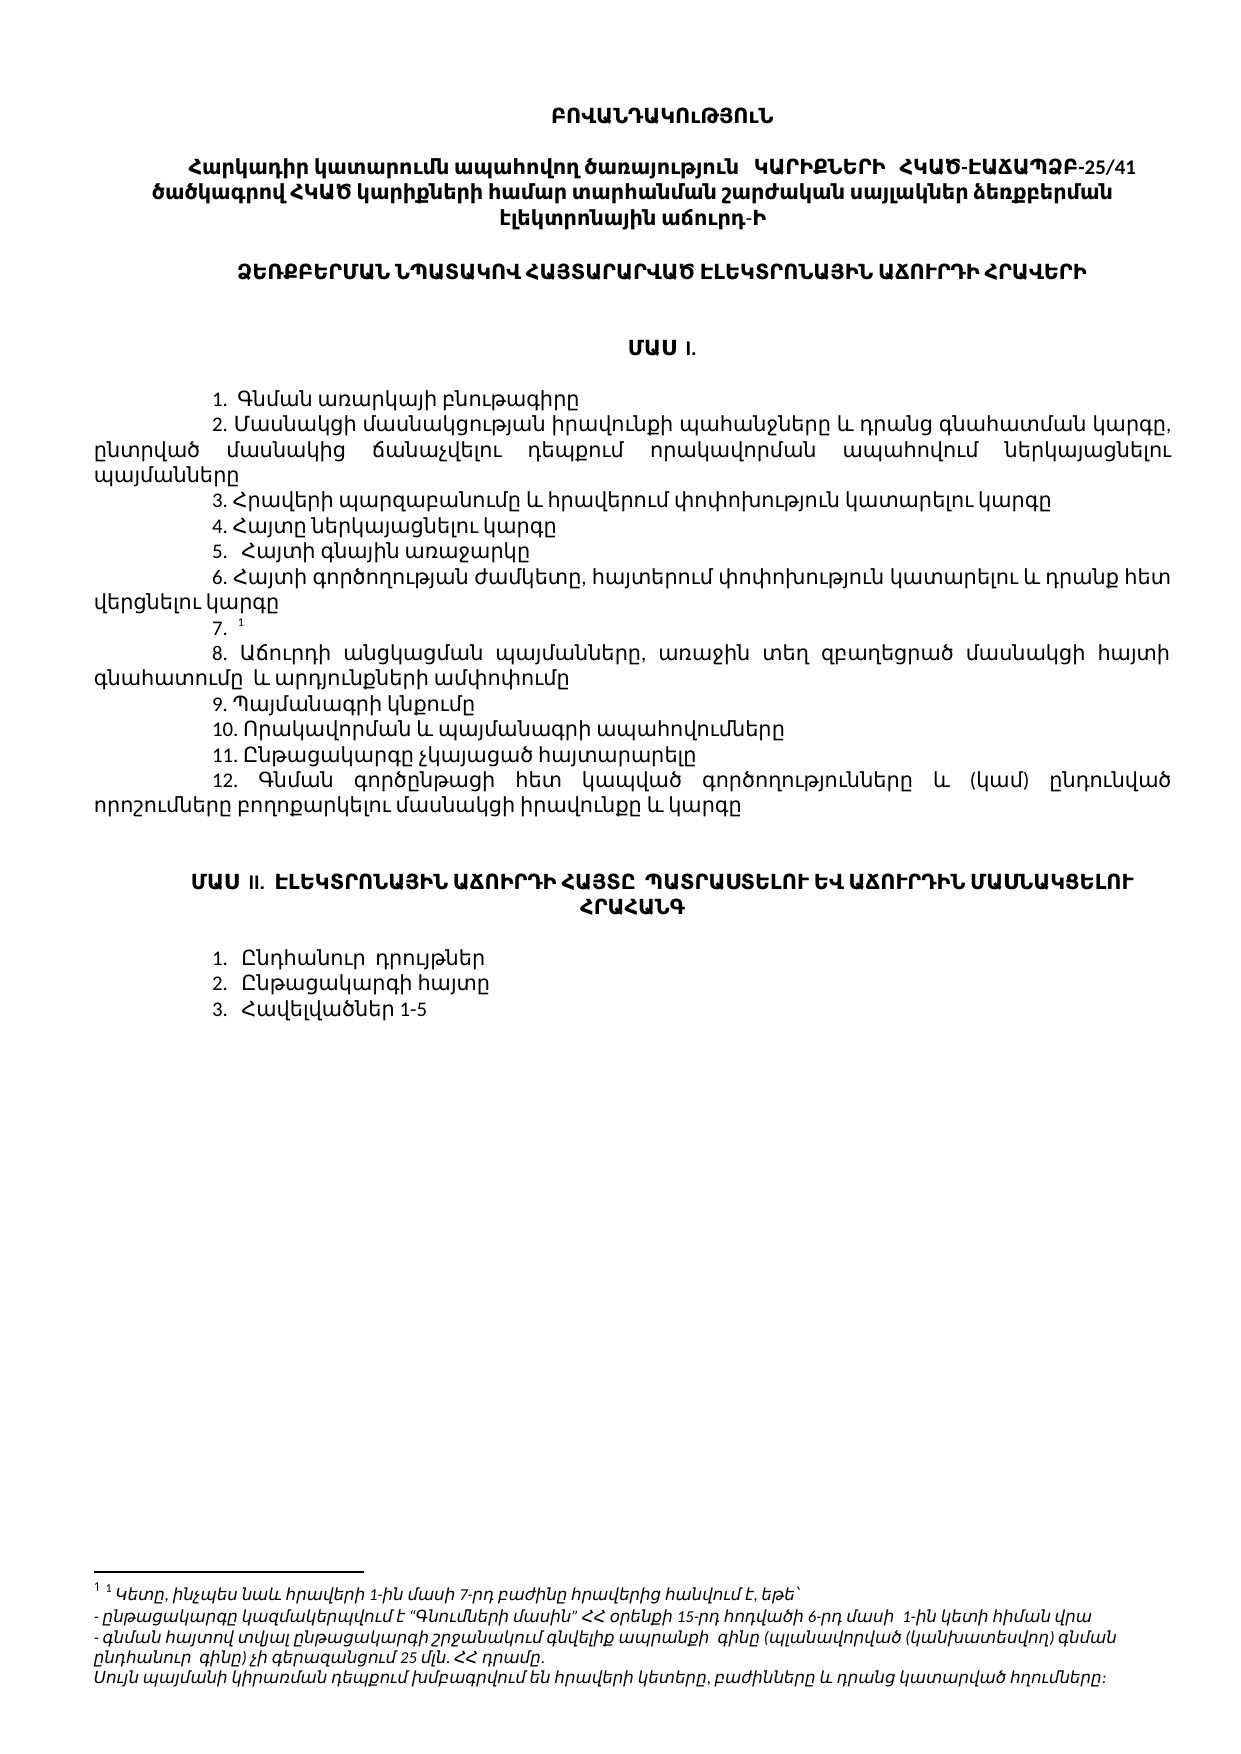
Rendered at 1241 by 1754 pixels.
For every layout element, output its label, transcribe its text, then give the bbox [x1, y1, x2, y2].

text 7. 1 [94, 615, 1171, 640]
text 3. Հավելվածներ 1-5 [94, 996, 1171, 1021]
text 6. Հայտի գործողության ժամկետը, հայտերում փոփոխություն կատարելու և դրանք հետ վերցնելու կարգը [94, 564, 1171, 615]
text 11. Ընթացակարգը չկայացած հայտարարելը [94, 742, 1171, 767]
text ՄԱՍ I. [94, 335, 1171, 361]
text 1. Գնման առարկայի բնութագիրը [94, 386, 1171, 411]
text 9. Պայմանագրի կնքումը [94, 691, 1171, 716]
text 2. Ընթացակարգի հայտը [94, 971, 1171, 996]
text 1. Ընդհանուր դրույթներ [94, 945, 1171, 971]
text 5. Հայտի գնային առաջարկը [94, 538, 1171, 564]
text ՁԵՌՔԲԵՐՄԱՆ ՆՊԱՏԱԿՈՎ ՀԱՅՏԱՐԱՐՎԱԾ ԷԼԵԿՏՐՈՆԱՅԻՆ ԱՃՈՒՐԴԻ ՀՐԱՎԵՐԻ [94, 259, 1171, 284]
text 8. Աճուրդի անցկացման պայմանները, առաջին տեղ զբաղեցրած մասնակցի հայտի գնահատումը և արդյունքների ամփոփումը [94, 640, 1171, 691]
text 2. Մասնակցի մասնակցության իրավունքի պահանջները և դրանց գնահատման կարգը, ընտրված մասնակից ճանաչվելու դեպքում որակավորման ապահովում ներկայացնելու պայմանները [94, 411, 1171, 488]
text ՄԱՍ II. ԷԼԵԿՏՐՈՆԱՅԻՆ ԱՃՈԻՐԴԻ ՀԱՅՏԸ ՊԱՏՐԱՍՏԵԼՈՒ ԵՎ ԱՃՈՒՐԴԻՆ ՄԱՍՆԱԿՑԵԼՈՒ ՀՐԱՀԱՆԳ [94, 869, 1171, 920]
text 12. Գնման գործընթացի հետ կապված գործողությունները և (կամ) ընդունված որոշումները բողոքարկելու մասնակցի իրավունքը և կարգը [94, 767, 1171, 818]
text ԲՈՎԱՆԴԱԿՈւԹՅՈւՆ [94, 103, 1171, 128]
text 10. Որակավորման և պայմանագրի ապահովումները [94, 716, 1171, 742]
text Հարկադիր կատարումն ապահովող ծառայություն ԿԱՐԻՔՆԵՐԻ ՀԿԱԾ-ԷԱՃԱՊՁԲ-25/41 ծածկագրով ՀԿԱԾ կարիքների համար տարհանման շարժական սայլակներ ձեռքբերման էլեկտրոնային աճուրդ-Ի [94, 154, 1171, 230]
text 4. Հայտը ներկայացնելու կարգը [94, 513, 1171, 538]
text 3. Հրավերի պարզաբանումը և հրավերում փոփոխություն կատարելու կարգը [94, 488, 1171, 513]
